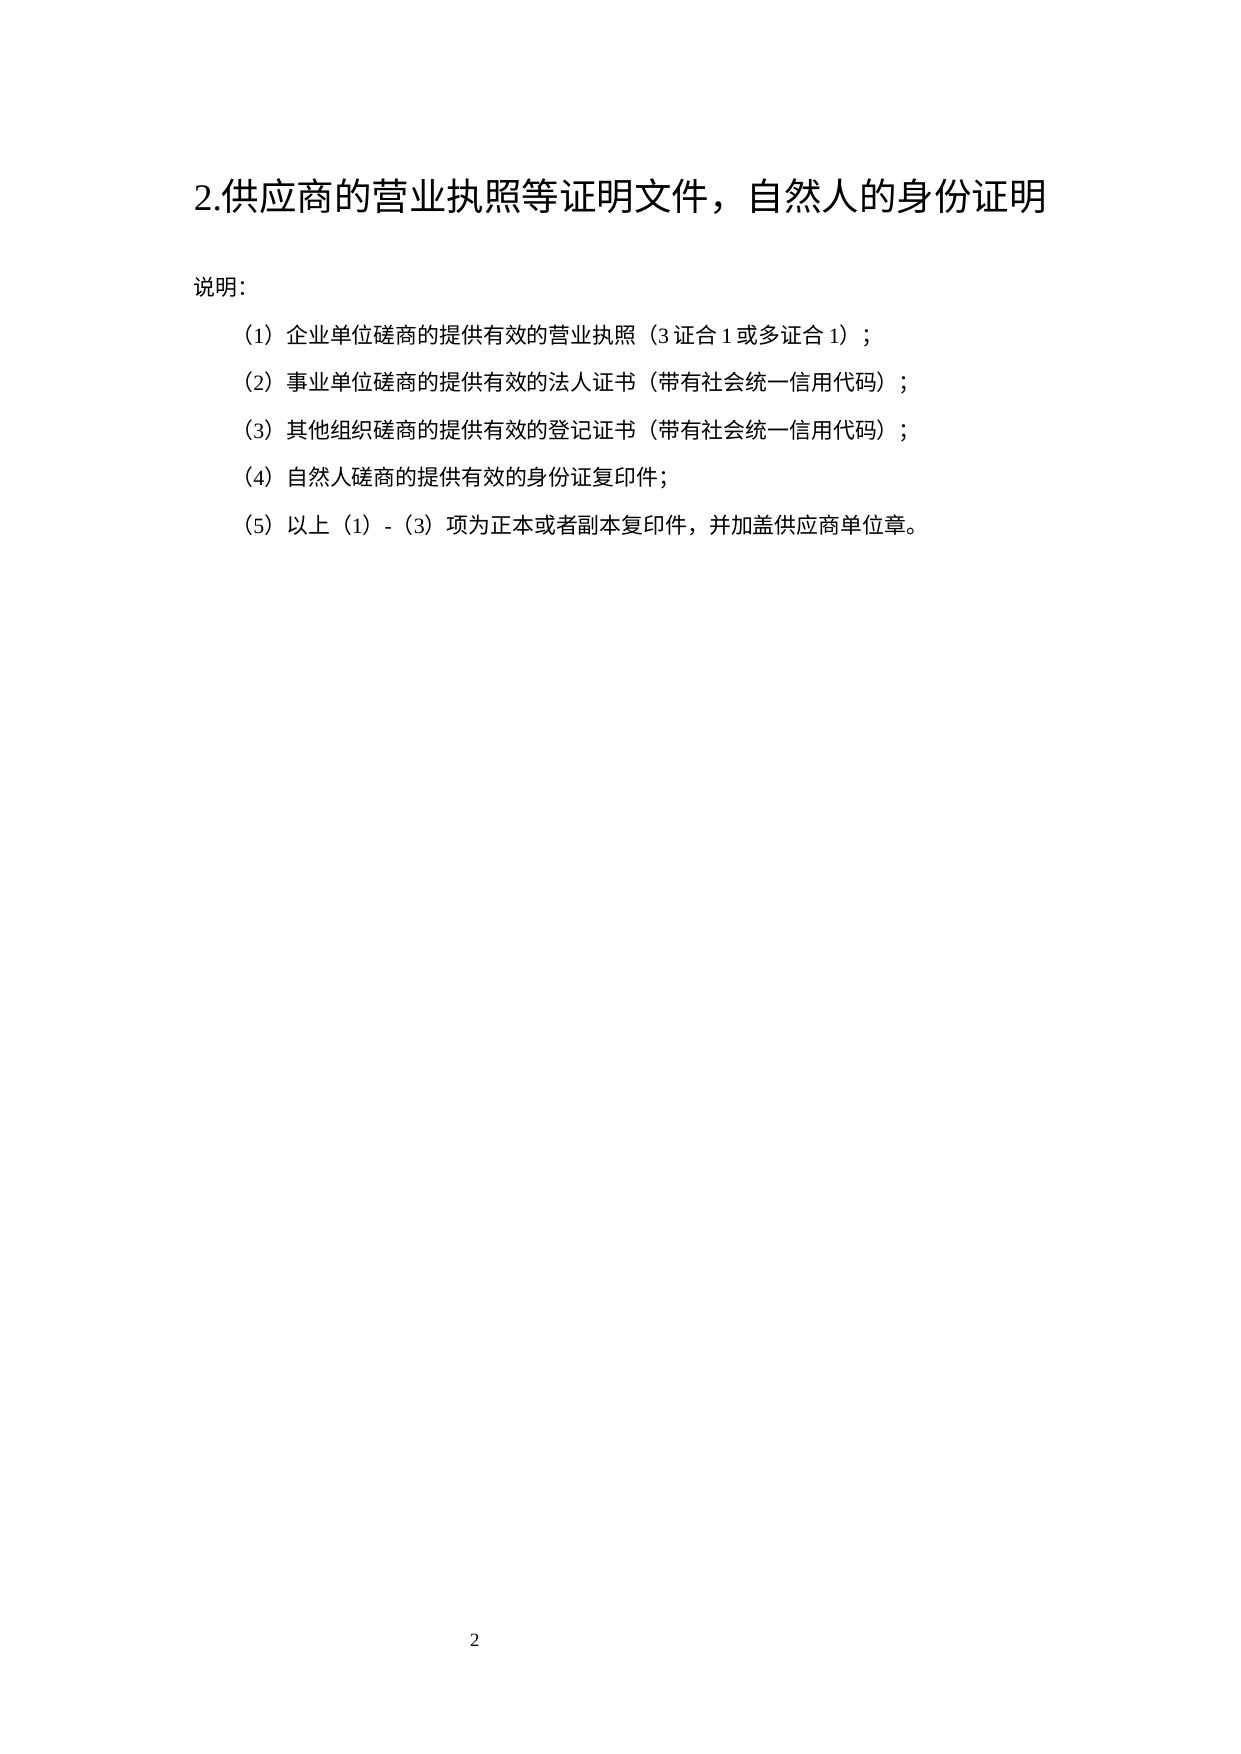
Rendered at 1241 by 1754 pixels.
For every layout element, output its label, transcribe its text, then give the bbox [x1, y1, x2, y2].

text （5）以上（1）-（3）项为正本或者副本复印件，并加盖供应商单位章。 [187, 508, 1053, 539]
text （2）事业单位磋商的提供有效的法人证书（带有社会统一信用代码）； [187, 365, 1053, 397]
text 2.供应商的营业执照等证明文件，自然人的身份证明 [187, 162, 1053, 227]
text （1）企业单位磋商的提供有效的营业执照（3证合1或多证合1）； [187, 318, 1053, 349]
text （4）自然人磋商的提供有效的身份证复印件； [187, 460, 1053, 492]
text 说明： [187, 270, 1053, 302]
text （3）其他组织磋商的提供有效的登记证书（带有社会统一信用代码）； [187, 413, 1053, 444]
